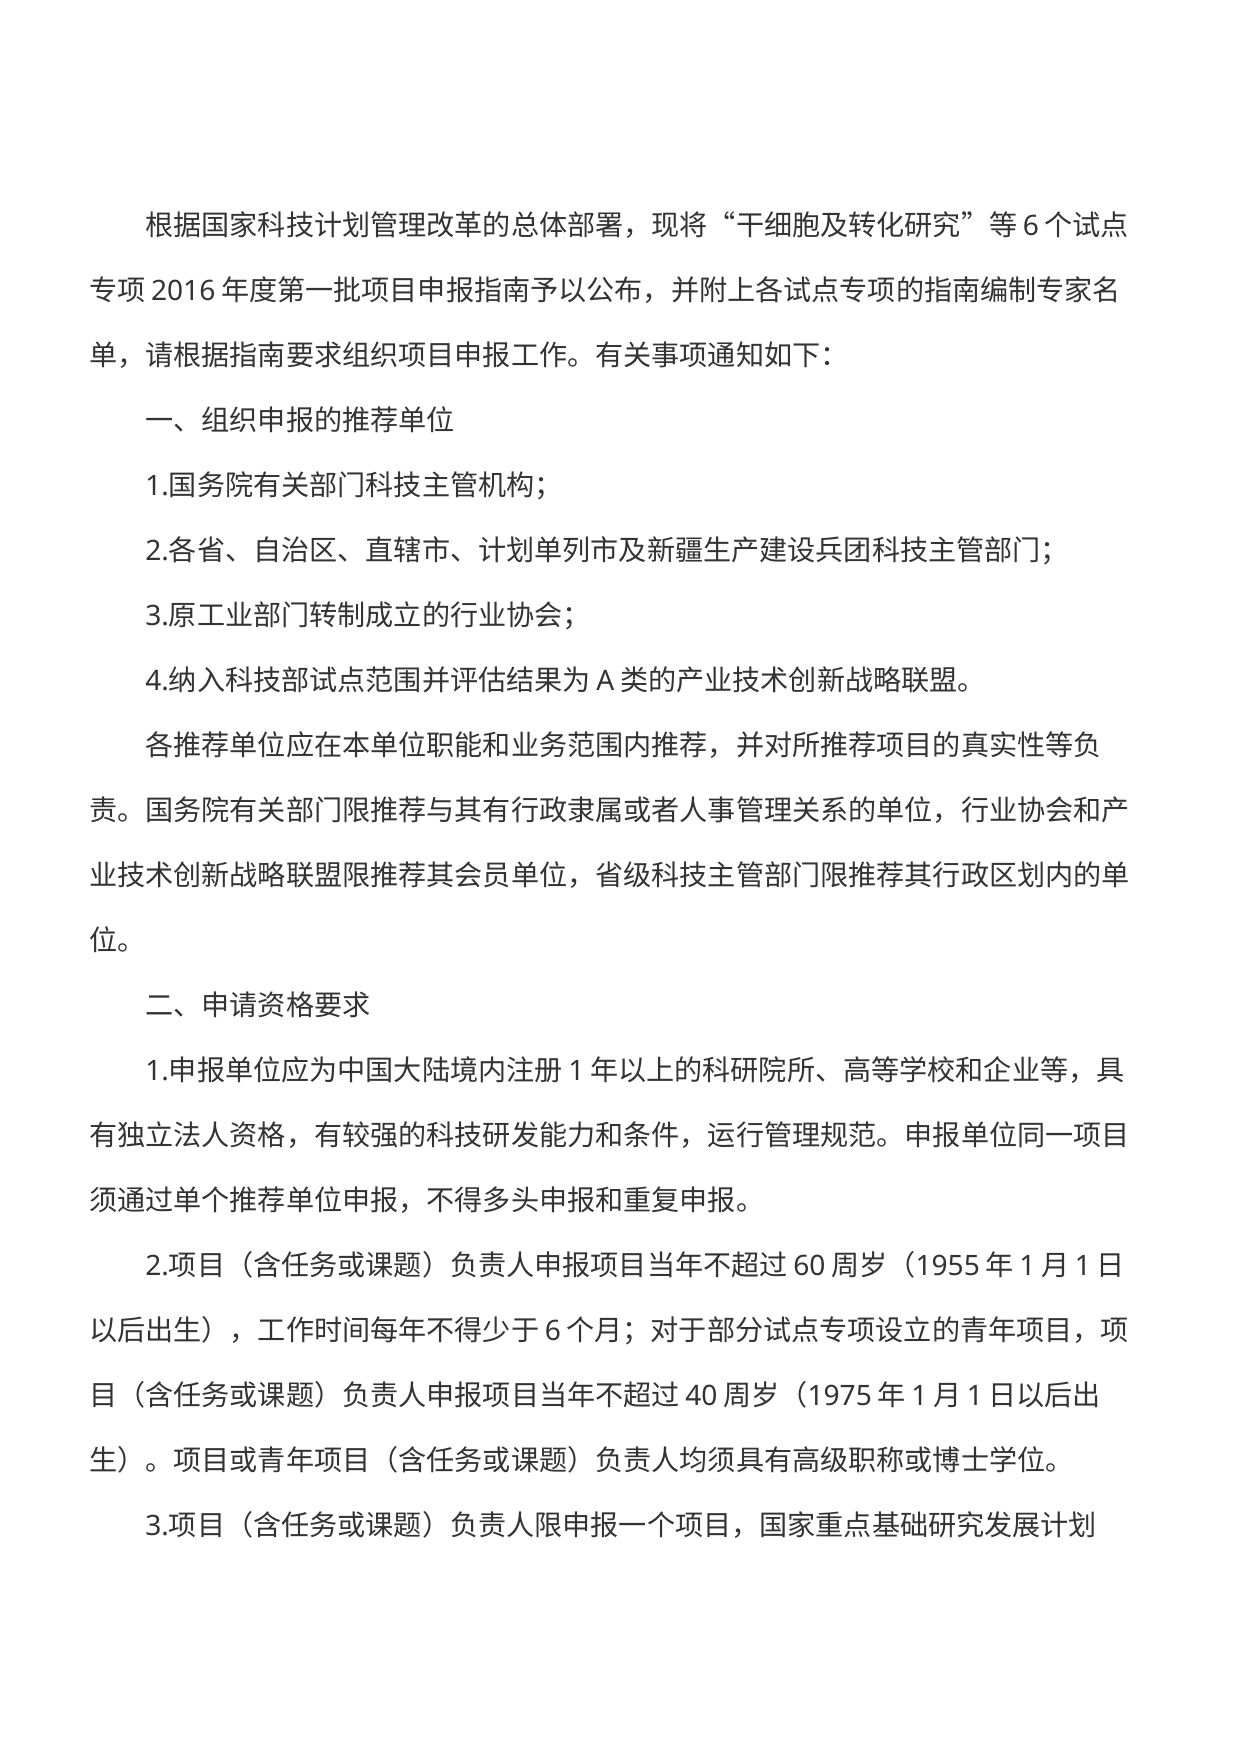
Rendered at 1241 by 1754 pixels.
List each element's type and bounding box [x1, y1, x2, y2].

table_cell [89, 162, 1151, 1556]
